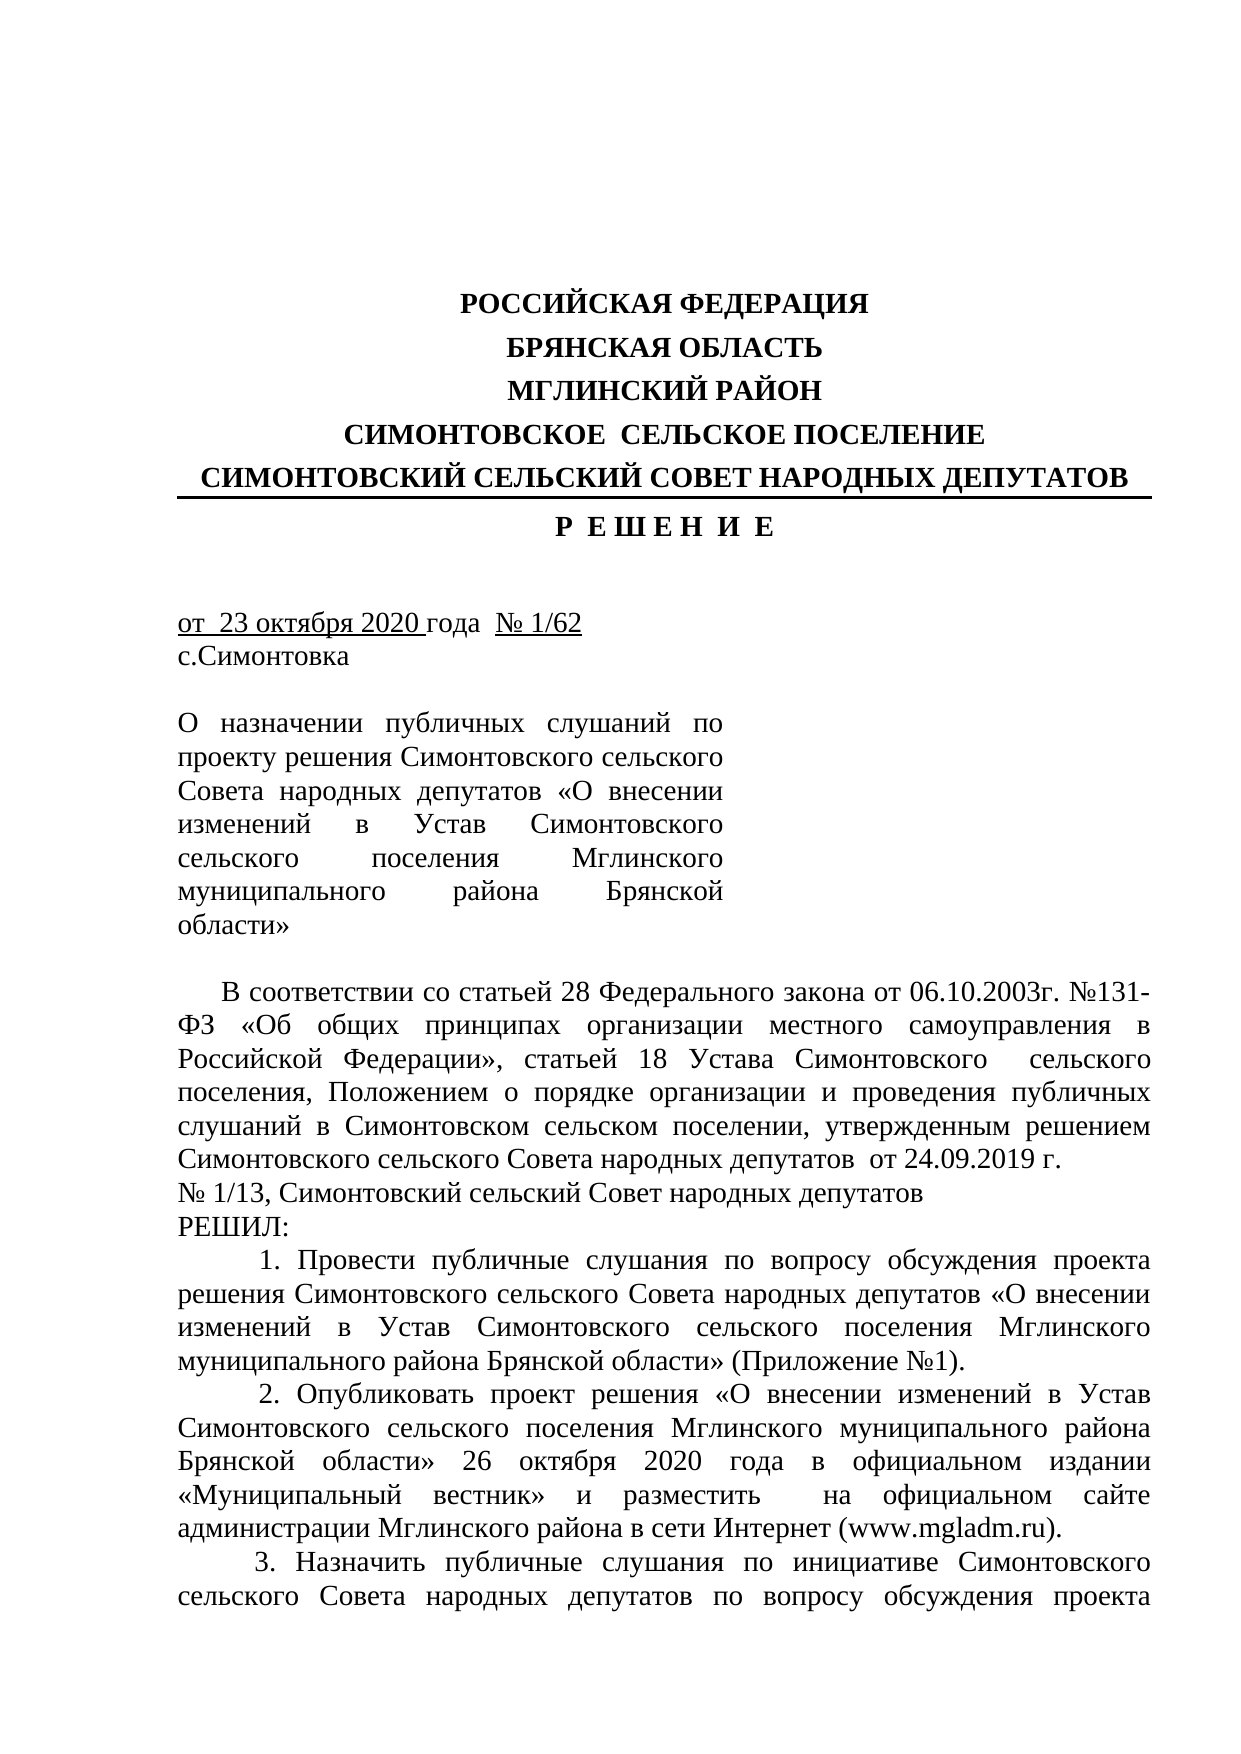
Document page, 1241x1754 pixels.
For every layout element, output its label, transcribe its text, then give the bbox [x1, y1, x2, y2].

text 1. Провести публичные слушания по вопросу обсуждения проекта решения Симонтовского сельского Совета народных депутатов «О внесении изменений в Устав Симонтовского сельского поселения Мглинского муниципального района Брянской области» (Приложение №1). [177, 1242, 1152, 1376]
text В соответствии со статьей 28 Федерального закона от 06.10.2003г. №131-ФЗ «Об общих принципах организации местного самоуправления в Российской Федерации», статьей 18 Устава Симонтовского сельского поселения, Положением о порядке организации и проведения публичных слушаний в Симонтовском сельском поселении, утвержденным решением Симонтовского сельского Совета народных депутатов от 24.09.2019 г. [177, 974, 1152, 1175]
text О назначении публичных слушаний по проекту решения Симонтовского сельского Совета народных депутатов «О внесении изменений в Устав Симонтовского сельского поселения Мглинского муниципального района Брянской области» [177, 706, 724, 940]
subtitle СИМОНТОВСКИЙ СЕЛЬСКИЙ СОВЕТ НАРОДНЫХ ДЕПУТАТОВ [177, 460, 1152, 496]
subtitle РОССИЙСКАЯ ФЕДЕРАЦИЯ [177, 286, 1152, 320]
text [177, 1544, 1152, 1611]
text № 1/13, Симонтовский сельский Совет народных депутатов [177, 1175, 1152, 1209]
subtitle МГЛИНСКИЙ РАЙОН [177, 373, 1152, 407]
text с.Симонтовка [177, 638, 1152, 672]
text РЕШИЛ: [177, 1209, 1152, 1242]
subtitle БРЯНСКАЯ ОБЛАСТЬ [177, 330, 1152, 363]
text 2. Опубликовать проект решения «О внесении изменений в Устав Симонтовского сельского поселения Мглинского муниципального района Брянской области» 26 октября 2020 года в официальном издании «Муниципальный вестник» и разместить на официальном сайте администрации Мглинского района в сети Интернет (www.mgladm.ru). [177, 1376, 1152, 1544]
subtitle СИМОНТОВСКОЕ СЕЛЬСКОЕ ПОСЕЛЕНИЕ [177, 417, 1152, 450]
subtitle Р Е Ш Е Н И Е [177, 509, 1152, 543]
text от 23 октября 2020 года № 1/62 [177, 605, 1152, 638]
